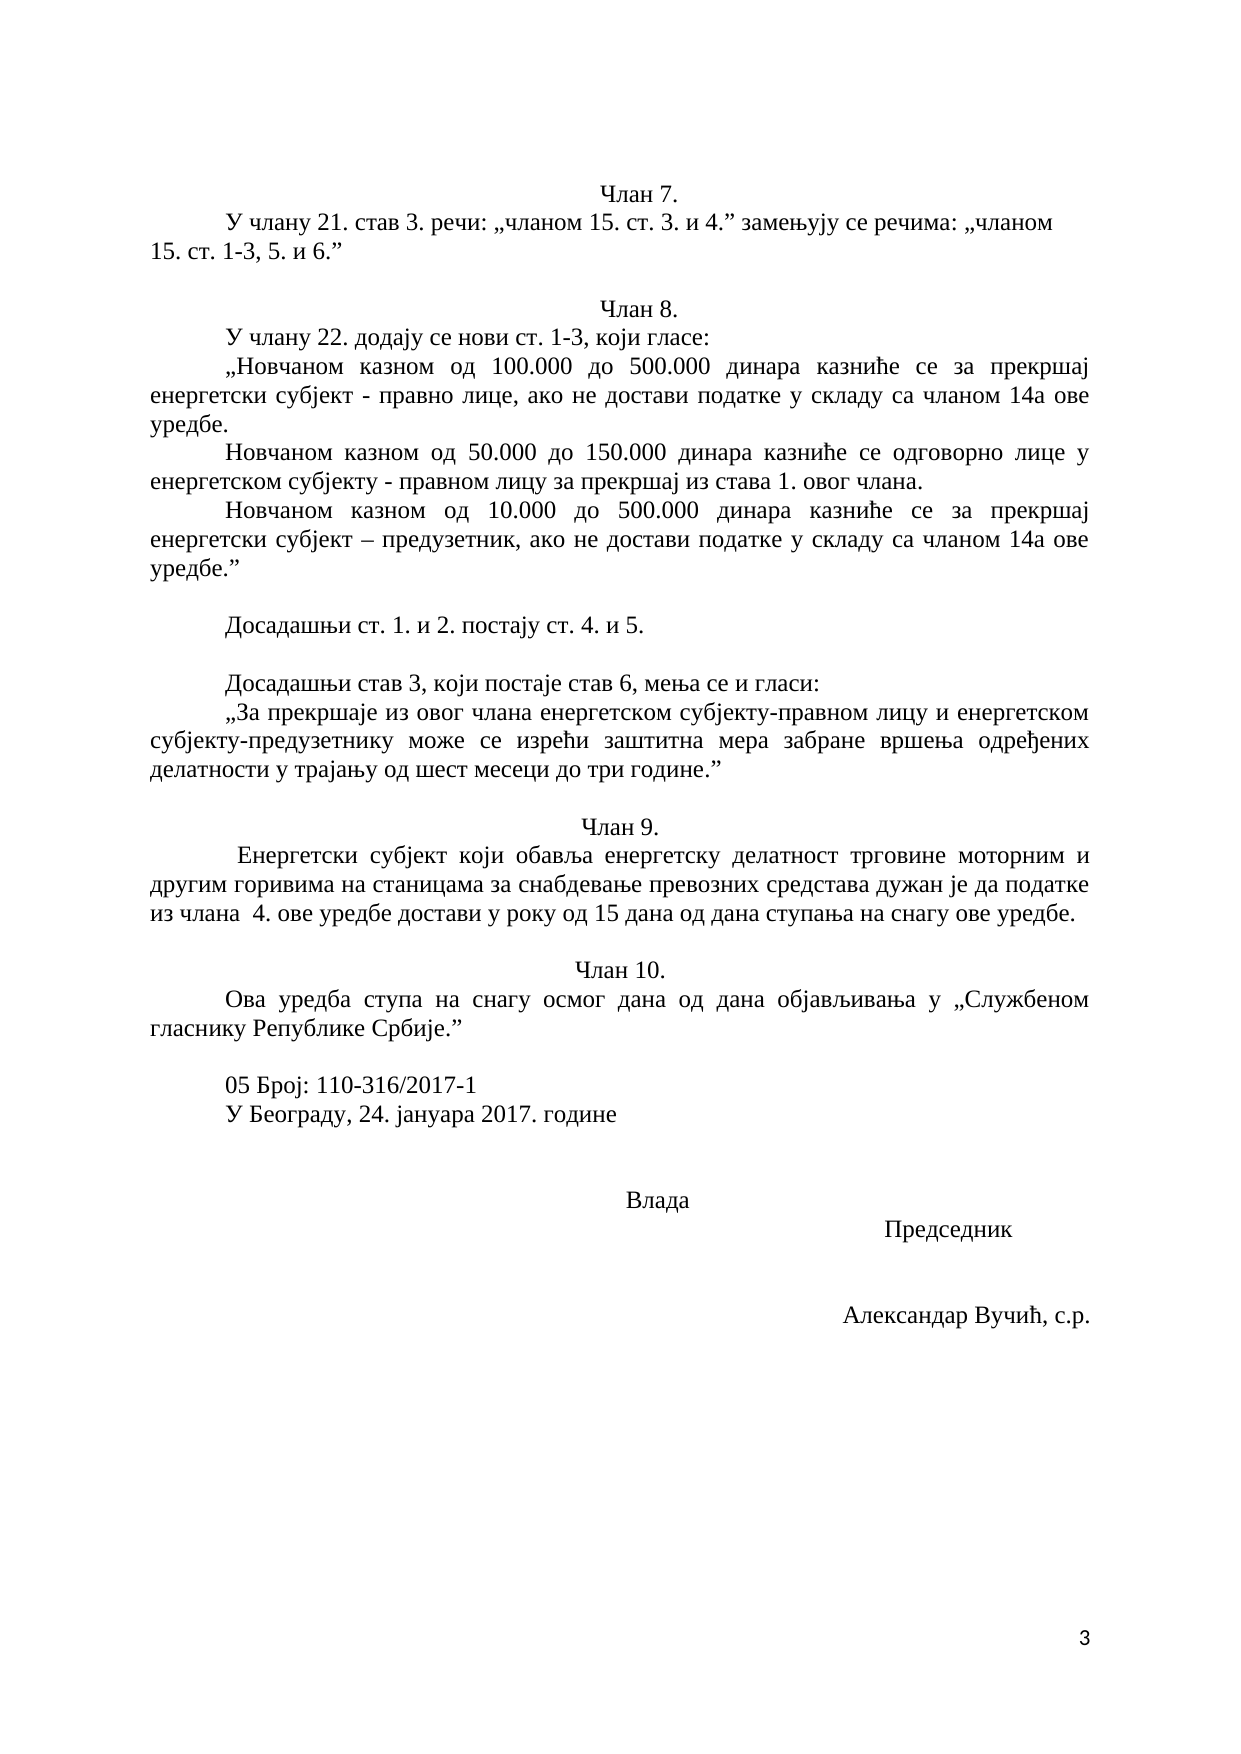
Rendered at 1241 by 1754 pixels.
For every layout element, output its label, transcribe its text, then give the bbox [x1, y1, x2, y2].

text 05 Број: 110-316/2017-1 [150, 1070, 1090, 1099]
text Новчаном казном од 50.000 до 150.000 динара казниће се одговорно лице у енергетском субјекту - правном лицу за прекршај из става 1. овог члана. [150, 437, 1090, 495]
text У Београду, 24. јануара 2017. године [150, 1099, 1090, 1128]
text Члан 10. [150, 955, 1090, 984]
text Влада [150, 1185, 1090, 1214]
text Председник [150, 1214, 1090, 1243]
text Досадашњи став 3, који постаје став 6, мења се и гласи: [150, 668, 1090, 697]
text У члану 22. додају се нови ст. 1-3, који гласе: [150, 322, 1090, 351]
text Члан 7. [525, 179, 1090, 207]
text Члан 8. [525, 294, 1090, 322]
text Досадашњи ст. 1. и 2. постају ст. 4. и 5. [150, 610, 1090, 639]
text Члан 9. [150, 812, 1090, 840]
text „За прекршаје из овог члана енергетском субјекту-правном лицу и енергетском субјекту-предузетнику може се изрећи заштитна мера забране вршења одређених делатности у трајању од шест месеци до три године.” [150, 697, 1090, 783]
text Новчаном казном од 10.000 до 500.000 динара казниће се за прекршај енергетски субјект – предузетник, ако не достави податке у складу са чланом 14а ове уредбе.” [150, 495, 1090, 582]
text Александар Вучић, с.р. [150, 1300, 1090, 1329]
text „Новчаном казном од 100.000 до 500.000 динара казниће се за прекршај енергетски субјект - правно лице, ако не достави податке у складу са чланом 14а ове уредбе. [150, 351, 1090, 437]
text У члану 21. став 3. речи: „чланом 15. ст. 3. и 4.” замењују се речима: „чланом 15. ст. 1-3, 5. и 6.” [150, 207, 1090, 265]
text Ова уредба ступа на снагу осмог дана од дана објављивања у „Службеном гласнику Републике Србије.” [150, 984, 1090, 1042]
text Енергетски субјект који обавља енергетску делатност трговине моторним и другим горивима на станицама за снабдевање превозних средстава дужан је да податке из члана 4. ове уредбе достави у року од 15 дана од дана ступања на снагу ове уредбе. [150, 840, 1090, 927]
